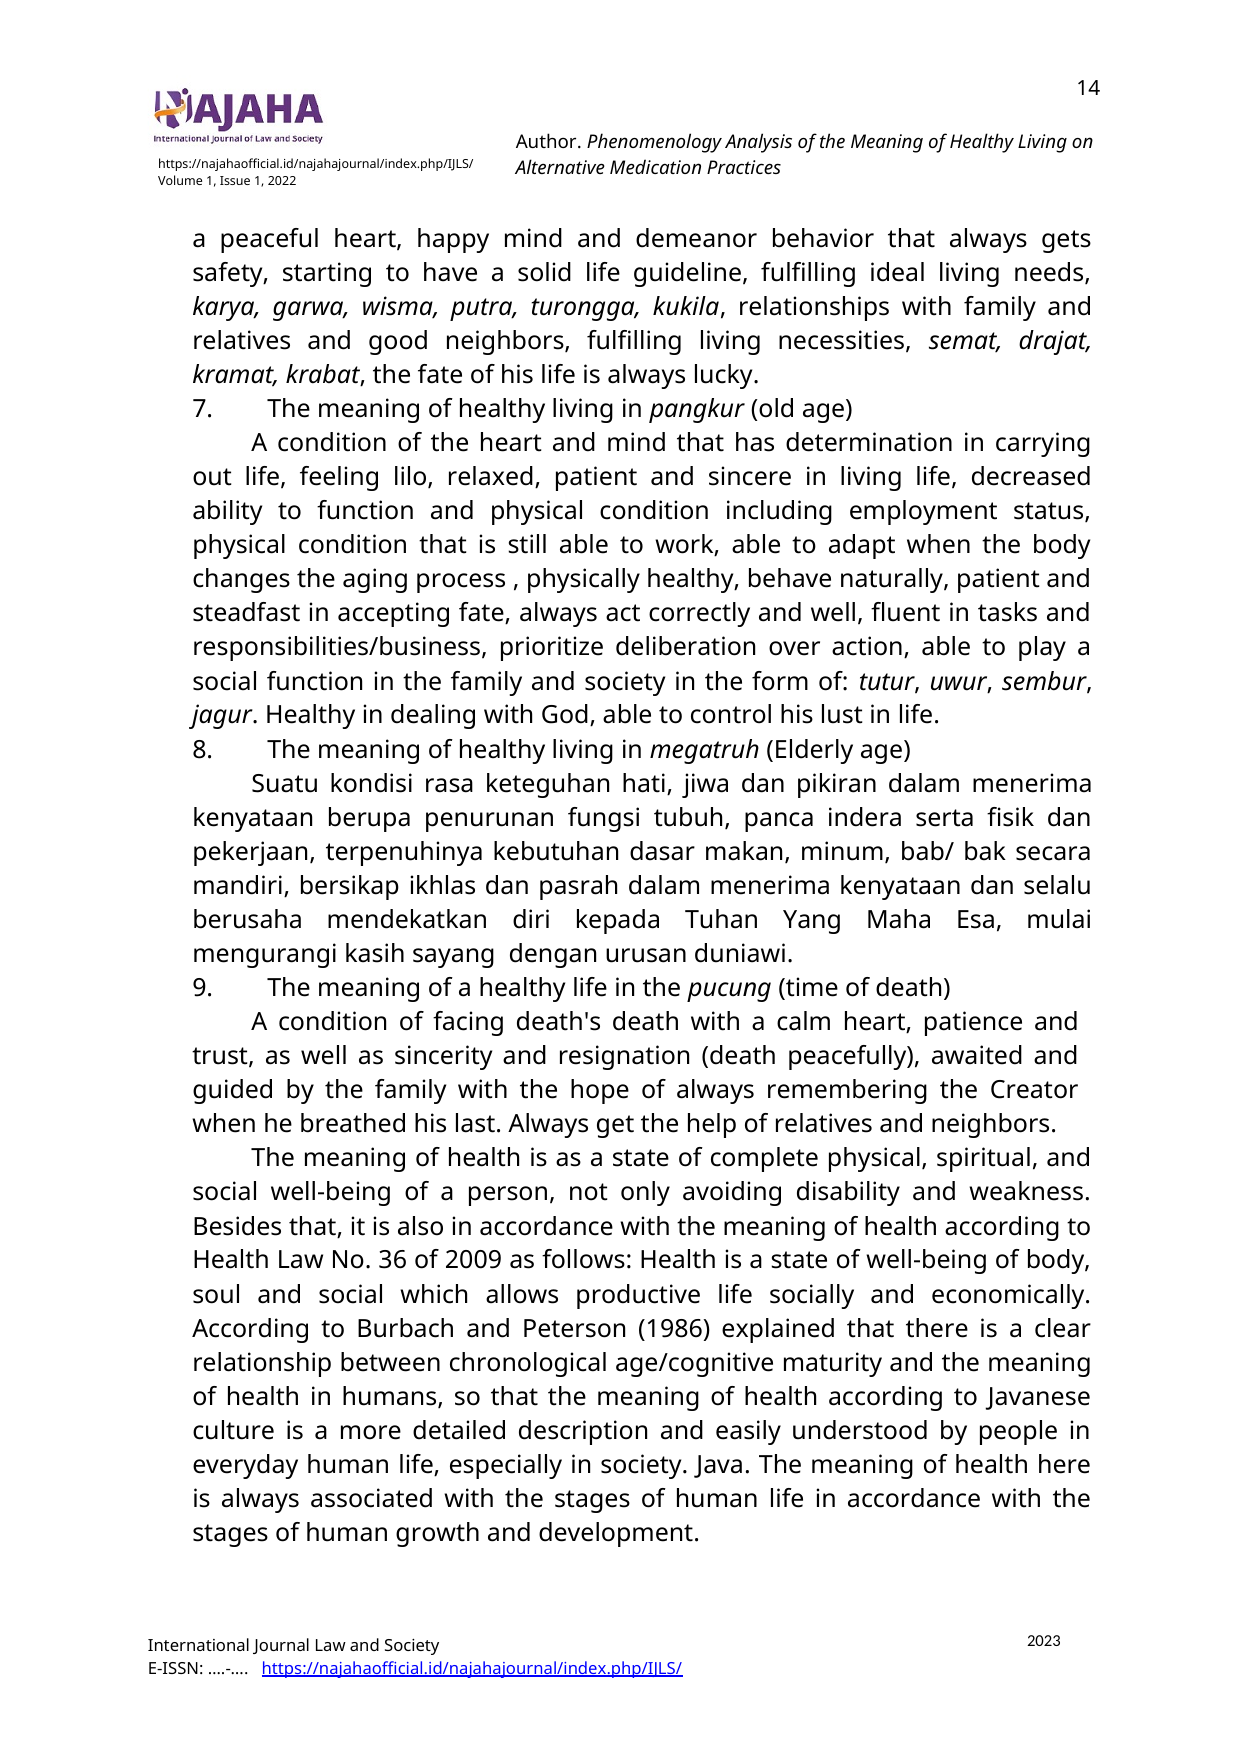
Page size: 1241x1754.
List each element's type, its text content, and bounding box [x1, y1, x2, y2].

picture [147, 75, 328, 158]
list A condition of the heart and mind that has determination in carrying out life, feeling lilo, relaxed, patient and sincere in living life, decreased ability to function and physical condition including employment status, physical condition that is still able to work, able to adapt when the body changes the aging process , physically healthy, behave naturally, patient and steadfast in accepting fate, always act correctly and well, fluent in tasks and responsibilities/business, prioritize deliberation over action, able to play a social function in the family and society in the form of: tutur, uwur, sembur, jagur. Healthy in dealing with God, able to control his lust in life. [192, 425, 1092, 731]
list The meaning of a healthy life in the pucung (time of death) [192, 970, 1092, 1004]
list Suatu kondisi rasa keteguhan hati, jiwa dan pikiran dalam menerima kenyataan berupa penurunan fungsi tubuh, panca indera serta fisik dan pekerjaan, terpenuhinya kebutuhan dasar makan, minum, bab/ bak secara mandiri, bersikap ikhlas dan pasrah dalam menerima kenyataan dan selalu berusaha mendekatkan diri kepada Tuhan Yang Maha Esa, mulai mengurangi kasih sayang dengan urusan duniawi. [192, 765, 1092, 970]
list The meaning of healthy living in pangkur (old age) [192, 391, 1092, 425]
list The meaning of healthy living in megatruh (Elderly age) [192, 731, 1092, 765]
text The meaning of health is as a state of complete physical, spiritual, and social well-being of a person, not only avoiding disability and weakness. Besides that, it is also in accordance with the meaning of health according to Health Law No. 36 of 2009 as follows: Health is a state of well-being of body, soul and social which allows productive life socially and economically. According to Burbach and Peterson (1986) explained that there is a clear relationship between chronological age/cognitive maturity and the meaning of health in humans, so that the meaning of health according to Javanese culture is a more detailed description and easily understood by people in everyday human life, especially in society. Java. The meaning of health here is always associated with the stages of human life in accordance with the stages of human growth and development. [192, 1140, 1092, 1549]
text A condition of facing death's death with a calm heart, patience and trust, as well as sincerity and resignation (death peacefully), awaited and guided by the family with the hope of always remembering the Creator when he breathed his last. Always get the help of relatives and neighbors. [192, 1004, 1080, 1140]
